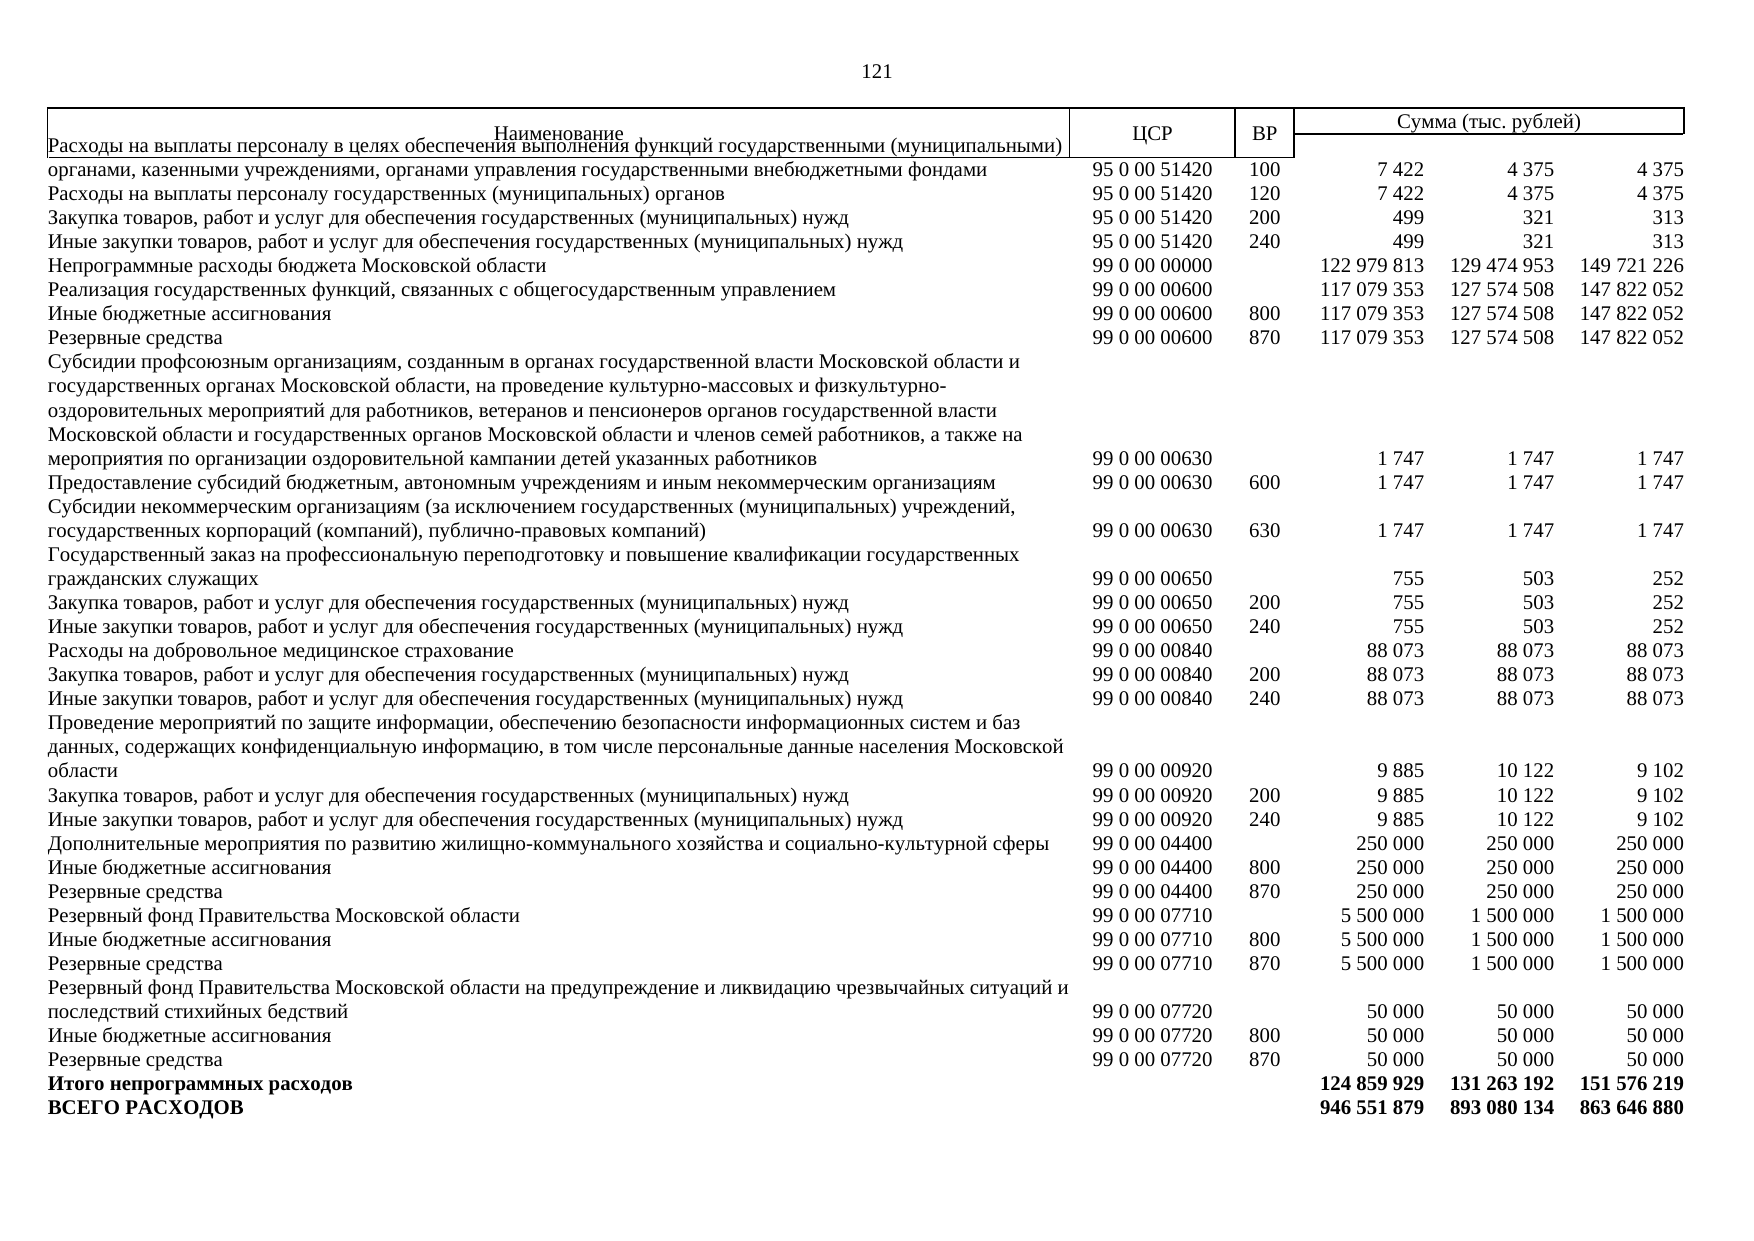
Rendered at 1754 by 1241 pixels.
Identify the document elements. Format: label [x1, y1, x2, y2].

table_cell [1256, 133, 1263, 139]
table_header [1236, 109, 1293, 133]
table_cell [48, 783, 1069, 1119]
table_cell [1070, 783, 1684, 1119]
table_header [48, 109, 1069, 133]
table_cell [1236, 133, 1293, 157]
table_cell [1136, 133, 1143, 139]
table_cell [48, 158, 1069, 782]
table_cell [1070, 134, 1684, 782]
table_header [1070, 109, 1234, 133]
table_header [1295, 109, 1683, 133]
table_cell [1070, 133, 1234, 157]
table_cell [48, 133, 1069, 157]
